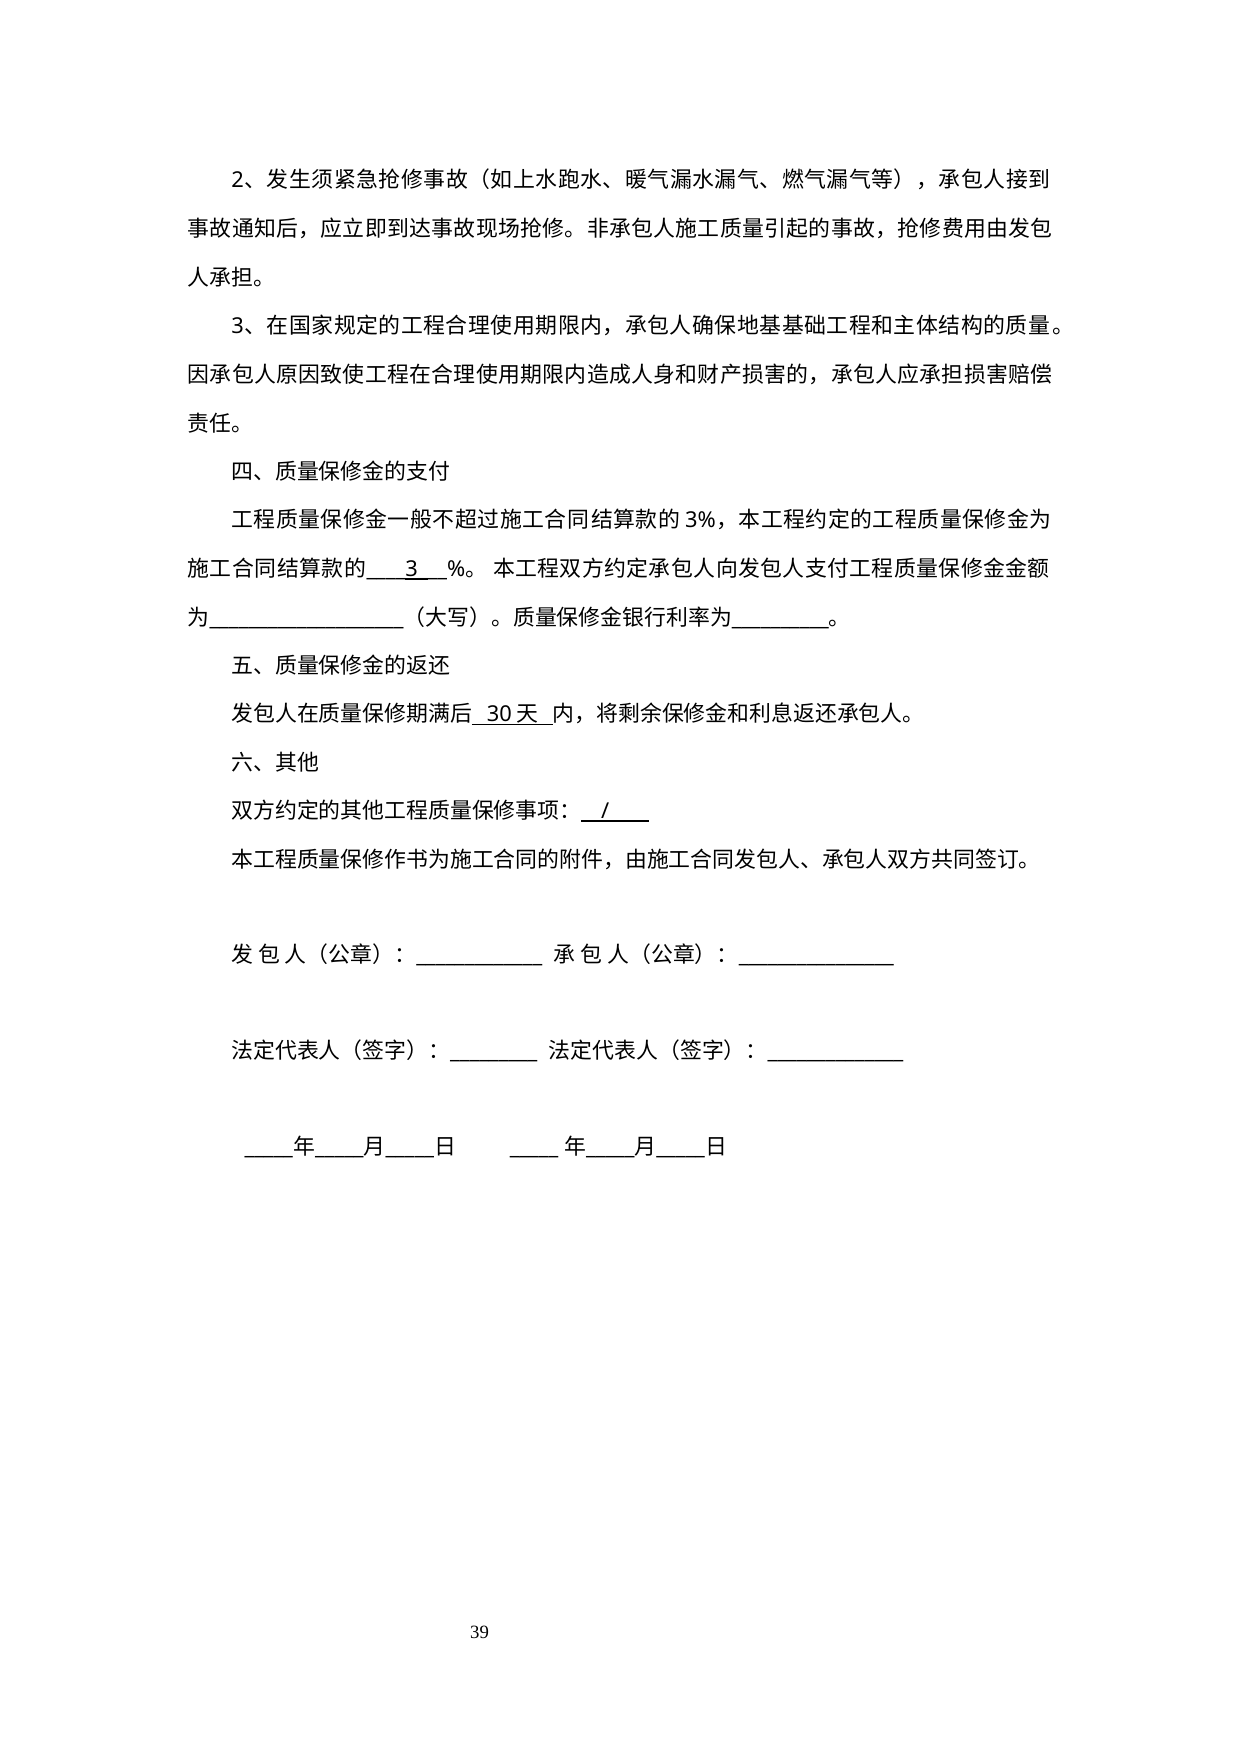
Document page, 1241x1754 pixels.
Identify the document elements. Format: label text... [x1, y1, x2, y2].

text 发包人在质量保修期满后 30天 内，将剩余保修金和利息返还承包人。 [187, 696, 1053, 729]
text 工程质量保修金一般不超过施工合同结算款的3%，本工程约定的工程质量保修金为施工合同结算款的____3___%。 本工程双方约定承包人向发包人支付工程质量保修金金额为____________________（大写）。质量保修金银行利率为__________。 [187, 502, 1053, 632]
text _____年_____月_____日 _____ 年_____月_____日 [187, 1128, 1053, 1161]
text 3、在国家规定的工程合理使用期限内，承包人确保地基基础工程和主体结构的质量。因承包人原因致使工程在合理使用期限内造成人身和财产损害的，承包人应承担损害赔偿责任。 [187, 308, 1053, 438]
text 2、发生须紧急抢修事故（如上水跑水、暖气漏水漏气、燃气漏气等），承包人接到事故通知后，应立即到达事故现场抢修。非承包人施工质量引起的事故，抢修费用由发包人承担。 [187, 162, 1053, 292]
text 六、其他 [187, 744, 1053, 777]
text 五、质量保修金的返还 [187, 648, 1053, 680]
text 本工程质量保修作书为施工合同的附件，由施工合同发包人、承包人双方共同签订。 [187, 841, 1053, 874]
text 双方约定的其他工程质量保修事项： / [187, 793, 1053, 825]
text 发 包 人（公章）：_____________ 承 包 人（公章）：________________ [187, 937, 1053, 969]
text 法定代表人（签字）：_________ 法定代表人（签字）：______________ [187, 1033, 1053, 1065]
text 四、质量保修金的支付 [187, 454, 1053, 486]
